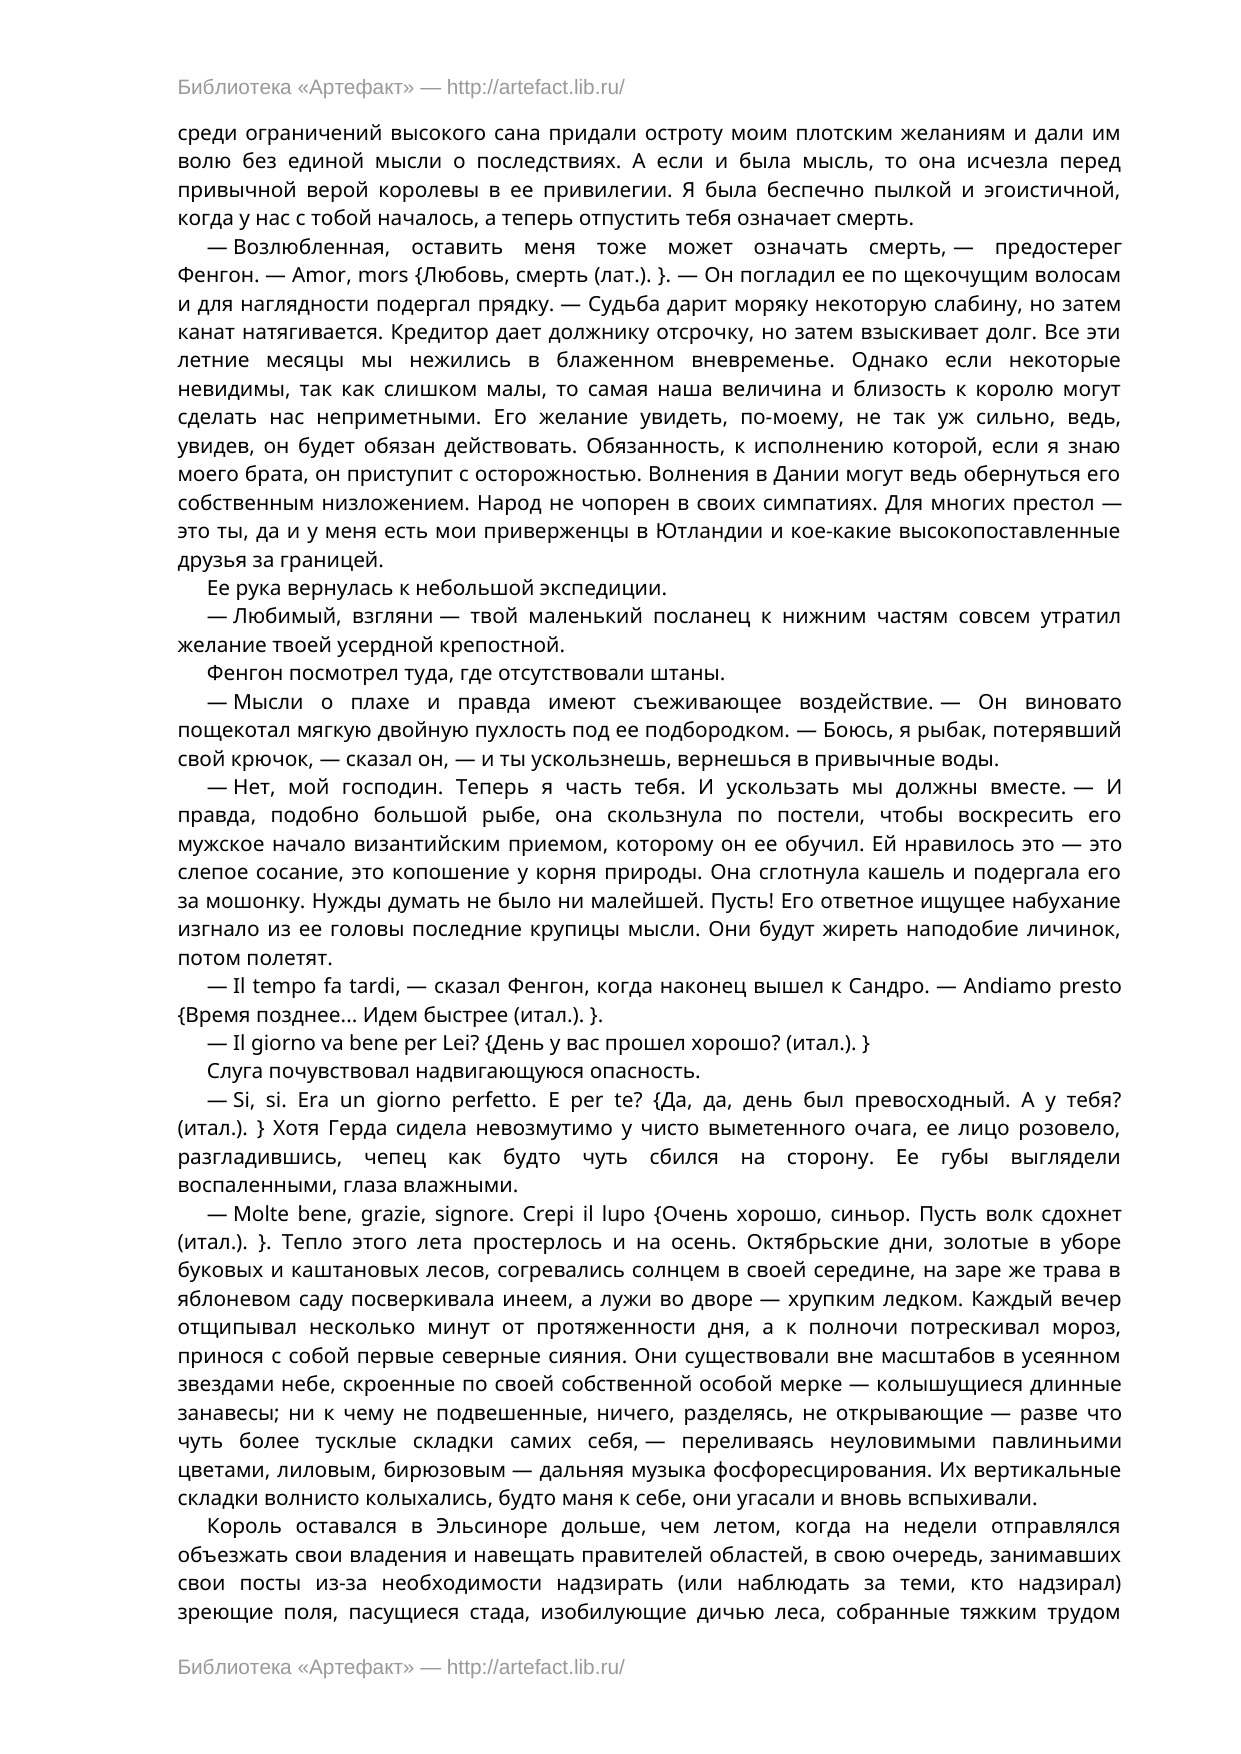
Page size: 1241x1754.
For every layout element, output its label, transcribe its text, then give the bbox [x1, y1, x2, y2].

text — Si, si. Era un giorno perfetto. E per te? {Да, да, день был превосходный. А у тебя? (итал.). } Хотя Герда сидела невозмутимо у чисто выметенного очага, ее лицо розовело, разгладившись, чепец как будто чуть сбился на сторону. Ее губы выглядели воспаленными, глаза влажными. [177, 1085, 1122, 1199]
text Фенгон посмотрел туда, где отсутствовали штаны. [177, 658, 1122, 687]
text Слуга почувствовал надвигающуюся опасность. [177, 1057, 1122, 1085]
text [177, 118, 1122, 232]
text — Любимый, взгляни — твой маленький посланец к нижним частям совсем утратил желание твоей усердной крепостной. [177, 602, 1122, 658]
text — Molte bene, grazie, signore. Crepi il lupo {Очень хорошо, синьор. Пусть волк сдохнет (итал.). }. Тепло этого лета простерлось и на осень. Октябрьские дни, золотые в уборе буковых и каштановых лесов, согревались солнцем в своей середине, на заре же трава в яблоневом саду посверкивала инеем, а лужи во дворе — хрупким ледком. Каждый вечер отщипывал несколько минут от протяженности дня, а к полночи потрескивал мороз, принося с собой первые северные сияния. Они существовали вне масштабов в усеянном звездами небе, скроенные по своей собственной особой мерке — колышущиеся длинные занавесы; ни к чему не подвешенные, ничего, разделясь, не открывающие — разве что чуть более тусклые складки самих себя, — переливаясь неуловимыми павлиньими цветами, лиловым, бирюзовым — дальняя музыка фосфоресцирования. Их вертикальные складки волнисто колыхались, будто маня к себе, они угасали и вновь вспыхивали. [177, 1199, 1122, 1512]
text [177, 1512, 1122, 1625]
text — Il giorno va bene per Lei? {День у вас прошел хорошо? (итал.). } [177, 1028, 1122, 1057]
text — Il tempo fa tardi, — сказал Фенгон, когда наконец вышел к Сандро. — Andiamo presto {Время позднее... Идем быстрее (итал.). }. [177, 971, 1122, 1028]
text — Возлюбленная, оставить меня тоже может означать смерть, — предостерег Фенгон. — Amor, mors {Любовь, смерть (лат.). }. — Он погладил ее по щекочущим волосам и для наглядности подергал прядку. — Судьба дарит моряку некоторую слабину, но затем канат натягивается. Кредитор дает должнику отсрочку, но затем взыскивает долг. Все эти летние месяцы мы нежились в блаженном вневременье. Однако если некоторые невидимы, так как слишком малы, то самая наша величина и близость к королю могут сделать нас неприметными. Его желание увидеть, по-моему, не так уж сильно, ведь, увидев, он будет обязан действовать. Обязанность, к исполнению которой, если я знаю моего брата, он приступит с осторожностью. Волнения в Дании могут ведь обернуться его собственным низложением. Народ не чопорен в своих симпатиях. Для многих престол — это ты, да и у меня есть мои приверженцы в Ютландии и кое-какие высокопоставленные друзья за границей. [177, 232, 1122, 573]
text Ее рука вернулась к небольшой экспедиции. [177, 573, 1122, 602]
text — Нет, мой господин. Теперь я часть тебя. И ускользать мы должны вместе. — И правда, подобно большой рыбе, она скользнула по постели, чтобы воскресить его мужское начало византийским приемом, которому он ее обучил. Ей нравилось это — это слепое сосание, это копошение у корня природы. Она сглотнула кашель и подергала его за мошонку. Нужды думать не было ни малейшей. Пусть! Его ответное ищущее набухание изгнало из ее головы последние крупицы мысли. Они будут жиреть наподобие личинок, потом полетят. [177, 772, 1122, 971]
text — Мысли о плахе и правда имеют съеживающее воздействие. — Он виновато пощекотал мягкую двойную пухлость под ее подбородком. — Боюсь, я рыбак, потерявший свой крючок, — сказал он, — и ты ускользнешь, вернешься в привычные воды. [177, 687, 1122, 772]
